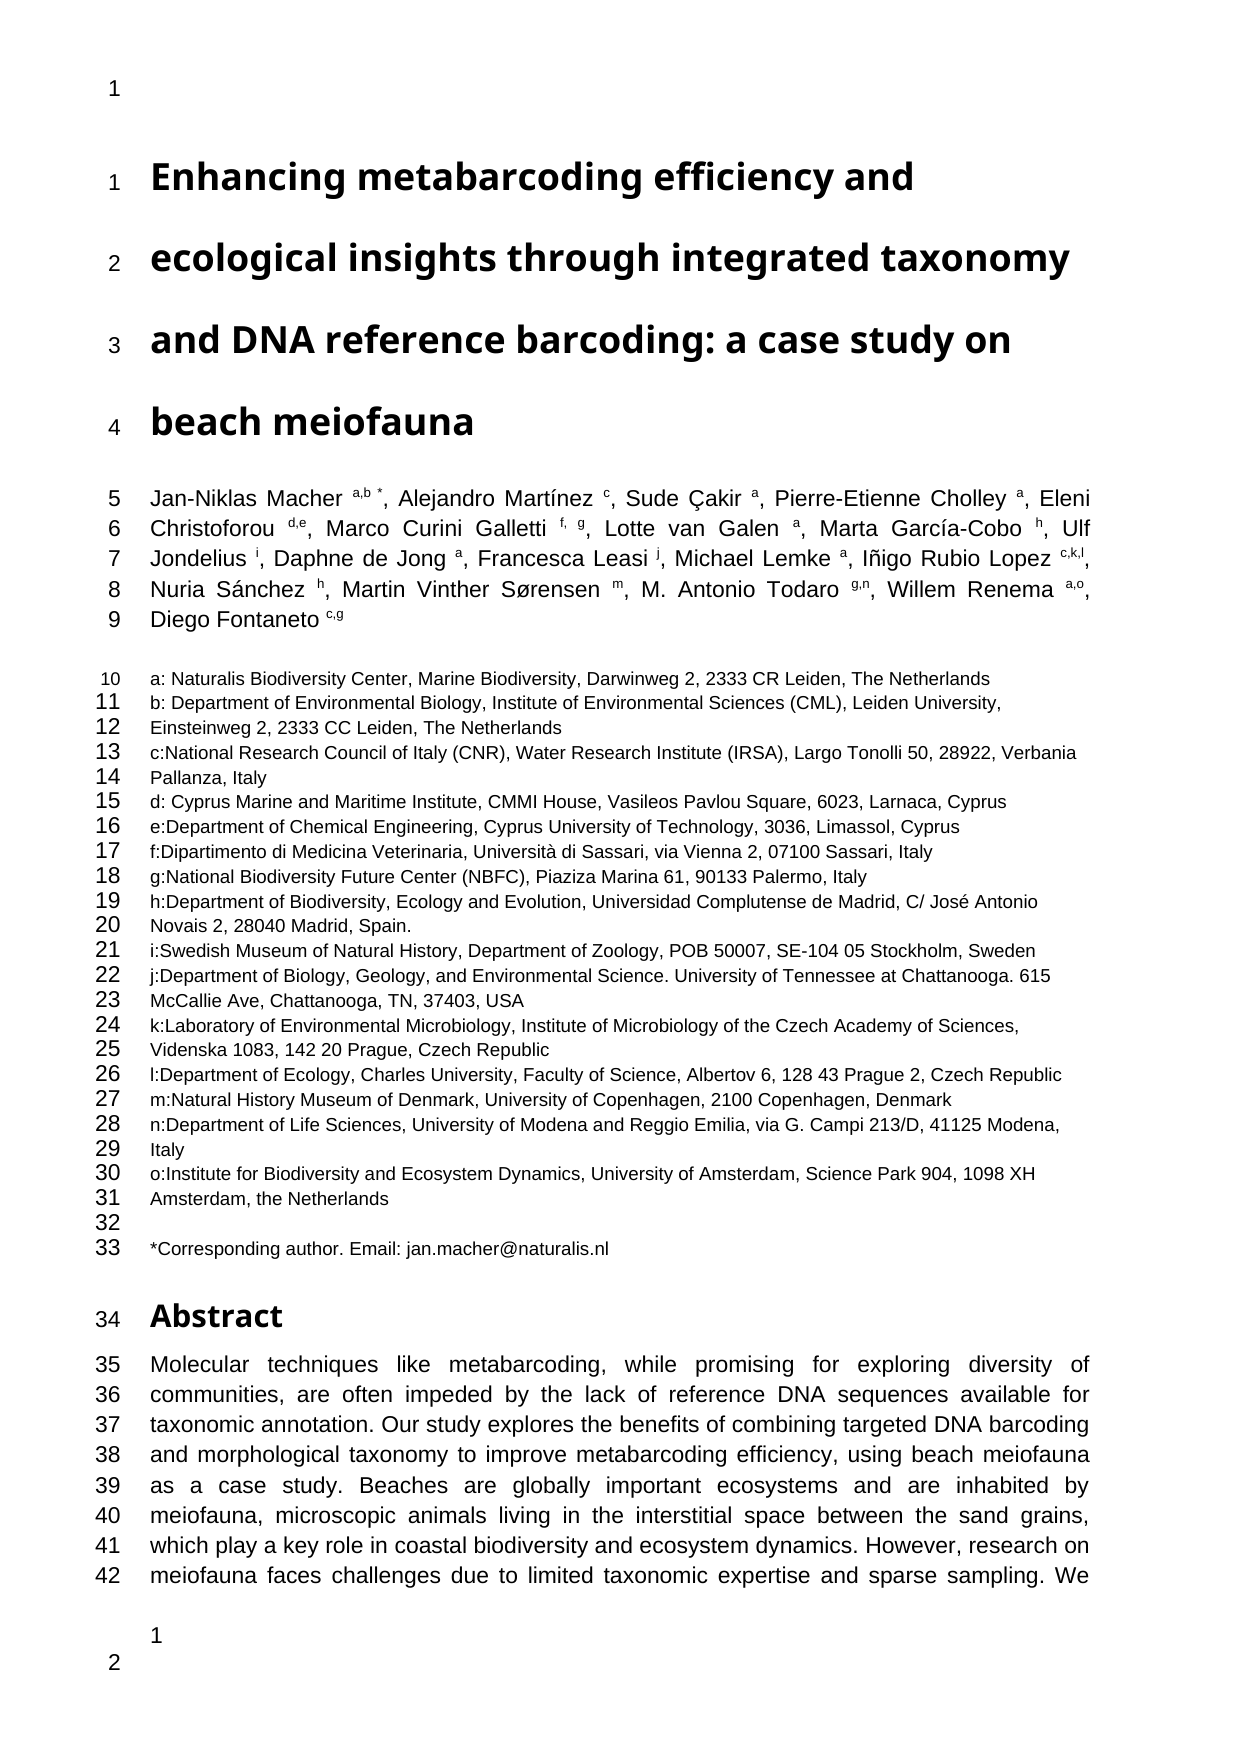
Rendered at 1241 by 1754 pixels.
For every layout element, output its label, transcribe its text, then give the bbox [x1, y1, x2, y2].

text a: Naturalis Biodiversity Center, Marine Biodiversity, Darwinweg 2, 2333 CR Leiden, The Netherlands b: Department of Environmental Biology, Institute of Environmental Sciences (CML), Leiden University, Einsteinweg 2, 2333 CC Leiden, The Netherlands c:National Research Council of Italy (CNR), Water Research Institute (IRSA), Largo Tonolli 50, 28922, Verbania Pallanza, Italy d: Cyprus Marine and Maritime Institute, CMMI House, Vasileos Pavlou Square, 6023, Larnaca, Cyprus e:Department of Chemical Engineering, Cyprus University of Technology, 3036, Limassol, Cyprus f:Dipartimento di Medicina Veterinaria, Università di Sassari, via Vienna 2, 07100 Sassari, Italy g:National Biodiversity Future Center (NBFC), Piaziza Marina 61, 90133 Palermo, Italy h:Department of Biodiversity, Ecology and Evolution, Universidad Complutense de Madrid, C/ José Antonio Novais 2, 28040 Madrid, Spain. i:Swedish Museum of Natural History, Department of Zoology, POB 50007, SE-104 05 Stockholm, Sweden j:Department of Biology, Geology, and Environmental Science. University of Tennessee at Chattanooga. 615 McCallie Ave, Chattanooga, TN, 37403, USA k:Laboratory of Environmental Microbiology, Institute of Microbiology of the Czech Academy of Sciences, Videnska 1083, 142 20 Prague, Czech Republic l:Department of Ecology, Charles University, Faculty of Science, Albertov 6, 128 43 Prague 2, Czech Republic m:Natural History Museum of Denmark, University of Copenhagen, 2100 Copenhagen, Denmark n:Department of Life Sciences, University of Modena and Reggio Emilia, via G. Campi 213/D, 41125 Modena, Italy o:Institute for Biodiversity and Ecosystem Dynamics, University of Amsterdam, Science Park 904, 1098 XH Amsterdam, the Netherlands *Corresponding author. Email: jan.macher@naturalis.nl [150, 667, 1090, 1259]
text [150, 1351, 1090, 1589]
text Jan-Niklas Macher a,b *, Alejandro Martínez c, Sude Çakir a, Pierre-Etienne Cholley a, Eleni Christoforou d,e, Marco Curini Galletti f, g, Lotte van Galen a, Marta García-Cobo h, Ulf Jondelius i, Daphne de Jong a, Francesca Leasi j, Michael Lemke a, Iñigo Rubio Lopez c,k,l, Nuria Sánchez h, Martin Vinther Sørensen m, M. Antonio Todaro g,n, Willem Renema a,o, Diego Fontaneto c,g [150, 485, 1090, 632]
subtitle Abstract [150, 1293, 1090, 1336]
subtitle Enhancing metabarcoding efficiency and ecological insights through integrated taxonomy and DNA reference barcoding: a case study on beach meiofauna [150, 150, 1090, 446]
